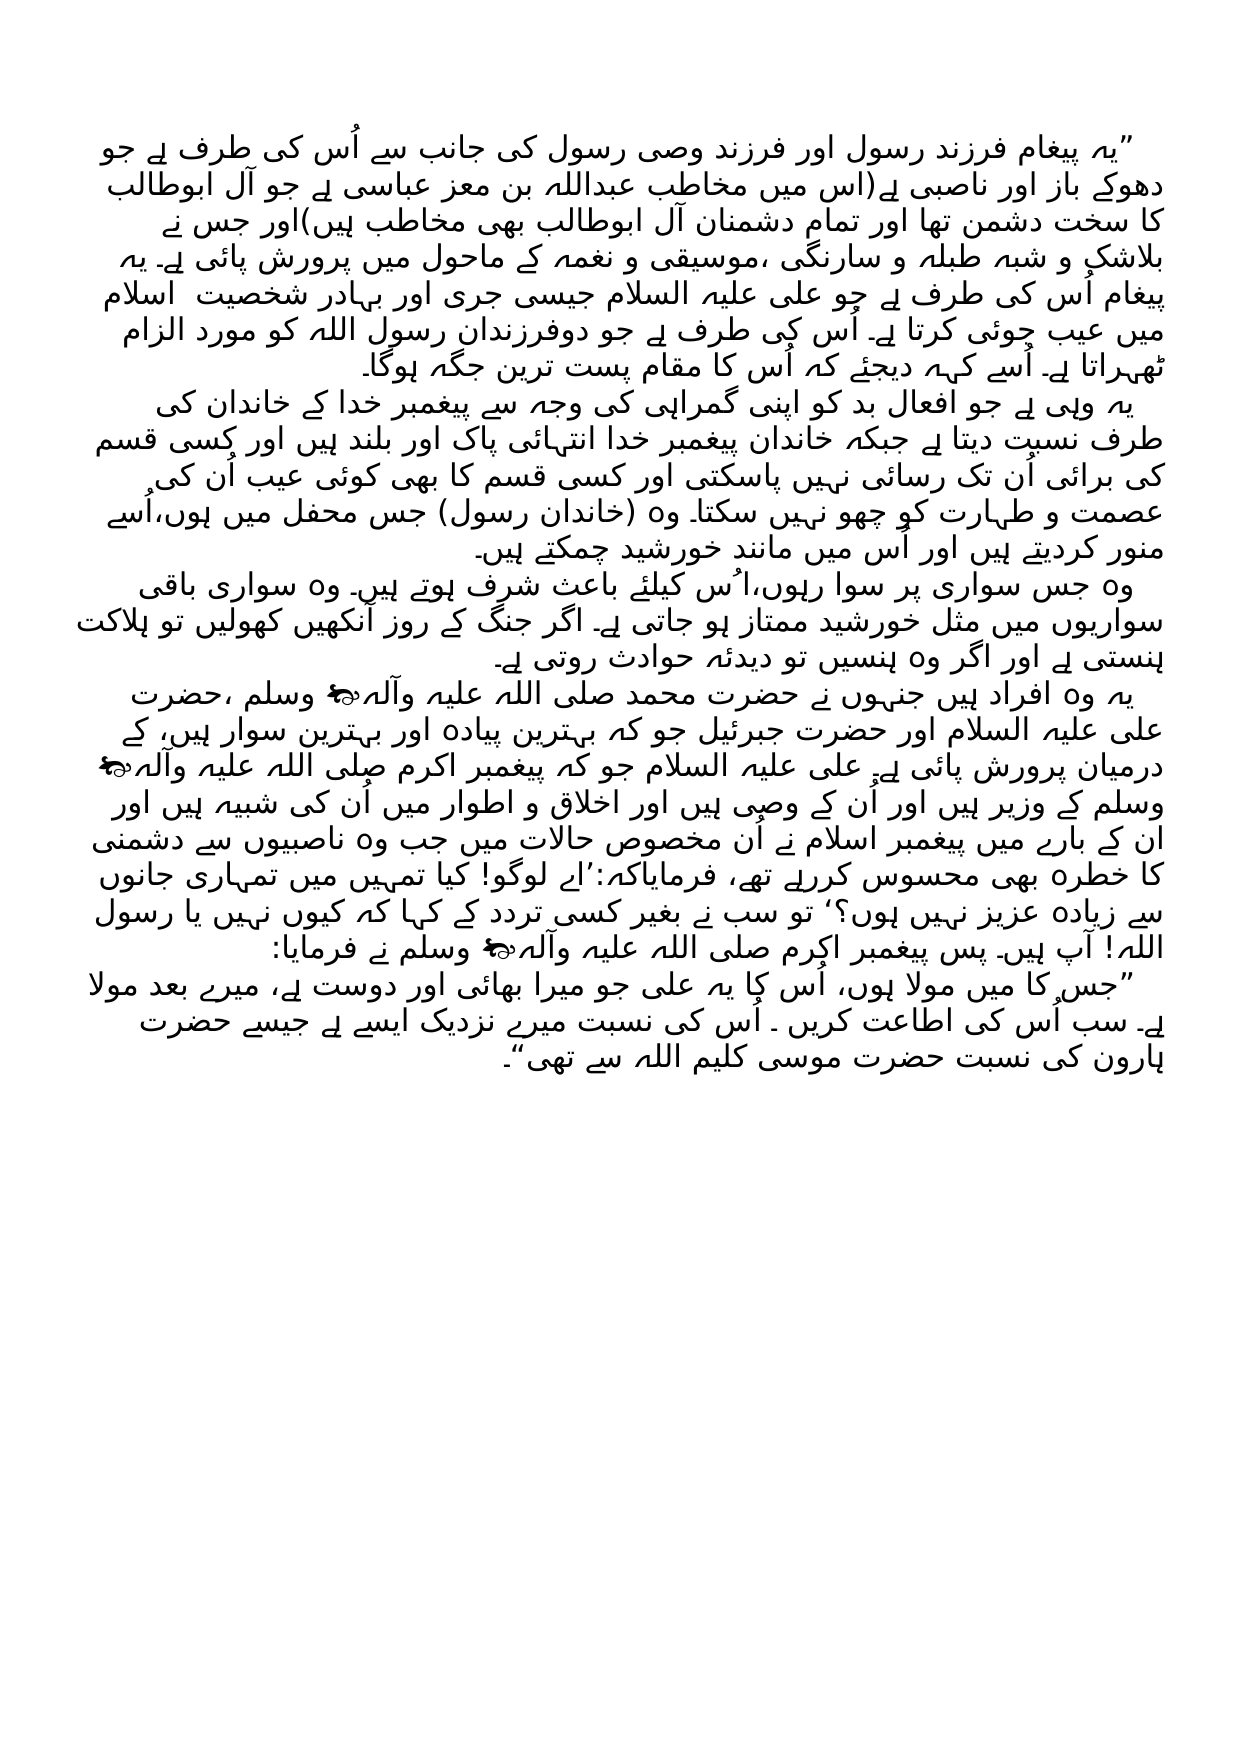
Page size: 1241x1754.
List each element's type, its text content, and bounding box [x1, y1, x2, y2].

text یہ وہ افراد ہیں جنہوں نے حضرت محمد صلی اللہ علیہ وآلہ وسلم ،حضرت علی علیہ السلام اور حضرت جبرئیل جو کہ بہترین پیادہ اور بہترین سوار ہیں، کے درمیان پرورش پائی ہے۔ علی علیہ السلام جو کہ پیغمبر اکرم صلی اللہ علیہ وآلہ وسلم کے وزیر ہیں اور اُن کے وصی ہیں اور اخلاق و اطوار میں اُن کی شبیہ ہیں اور ان کے بارے میں پیغمبر اسلام نے اُن مخصوص حالات میں جب وہ ناصبیوں سے دشمنی کا خطرہ بھی محسوس کررہے تھے، فرمایاکہ:’اے لوگو! کیا تمہیں میں تمہاری جانوں سے زیادہ عزیز نہیں ہوں؟‘ تو سب نے بغیر کسی تردد کے کہا کہ کیوں نہیں یا رسول اللہ! آپ ہیں۔ پس پیغمبر اکرم صلی اللہ علیہ وآلہ وسلم نے فرمایا: [75, 675, 1165, 966]
text ”یہ پیغام فرزند رسول اور فرزند وصی رسول کی جانب سے اُس کی طرف ہے جو دھوکے باز اور ناصبی ہے(اس میں مخاطب عبداللہ بن معز عباسی ہے جو آل ابوطالب کا سخت دشمن تھا اور تمام دشمنان آل ابوطالب بھی مخاطب ہیں)اور جس نے بلاشک و شبہ طبلہ و سارنگی ،موسیقی و نغمہ کے ماحول میں پرورش پائی ہے۔ یہ پیغام اُس کی طرف ہے جو علی علیہ السلام جیسی جری اور بہادر شخصیت اسلام میں عیب جوئی کرتا ہے۔ اُس کی طرف ہے جو دوفرزندان رسول اللہ کو مورد الزام ٹھہراتا ہے۔ اُسے کہہ دیجئے کہ اُس کا مقام پست ترین جگہ ہوگا۔ [75, 130, 1165, 384]
text ”جس کا میں مولا ہوں، اُس کا یہ علی جو میرا بھائی اور دوست ہے، میرے بعد مولا ہے۔ سب اُس کی اطاعت کریں ۔ اُس کی نسبت میرے نزدیک ایسے ہے جیسے حضرت ہارون کی نسبت حضرت موسی کلیم اللہ سے تھی“۔ [75, 966, 1165, 1075]
text وہ جس سواری پر سوا رہوں،ا ُس کیلئے باعث شرف ہوتے ہیں۔ وہ سواری باقی سواریوں میں مثل خورشید ممتاز ہو جاتی ہے۔ اگر جنگ کے روز آنکھیں کھولیں تو ہلاکت ہنستی ہے اور اگر وہ ہنسیں تو دیدئہ حوادث روتی ہے۔ [75, 566, 1165, 675]
text یہ وہی ہے جو افعال بد کو اپنی گمراہی کی وجہ سے پیغمبر خدا کے خاندان کی طرف نسبت دیتا ہے جبکہ خاندان پیغمبر خدا انتہائی پاک اور بلند ہیں اور کسی قسم کی برائی اُن تک رسائی نہیں پاسکتی اور کسی قسم کا بھی کوئی عیب اُن کی عصمت و طہارت کو چھو نہیں سکتا۔ وہ (خاندان رسول) جس محفل میں ہوں،اُسے منور کردیتے ہیں اور اُس میں مانند خورشید چمکتے ہیں۔ [75, 384, 1165, 566]
